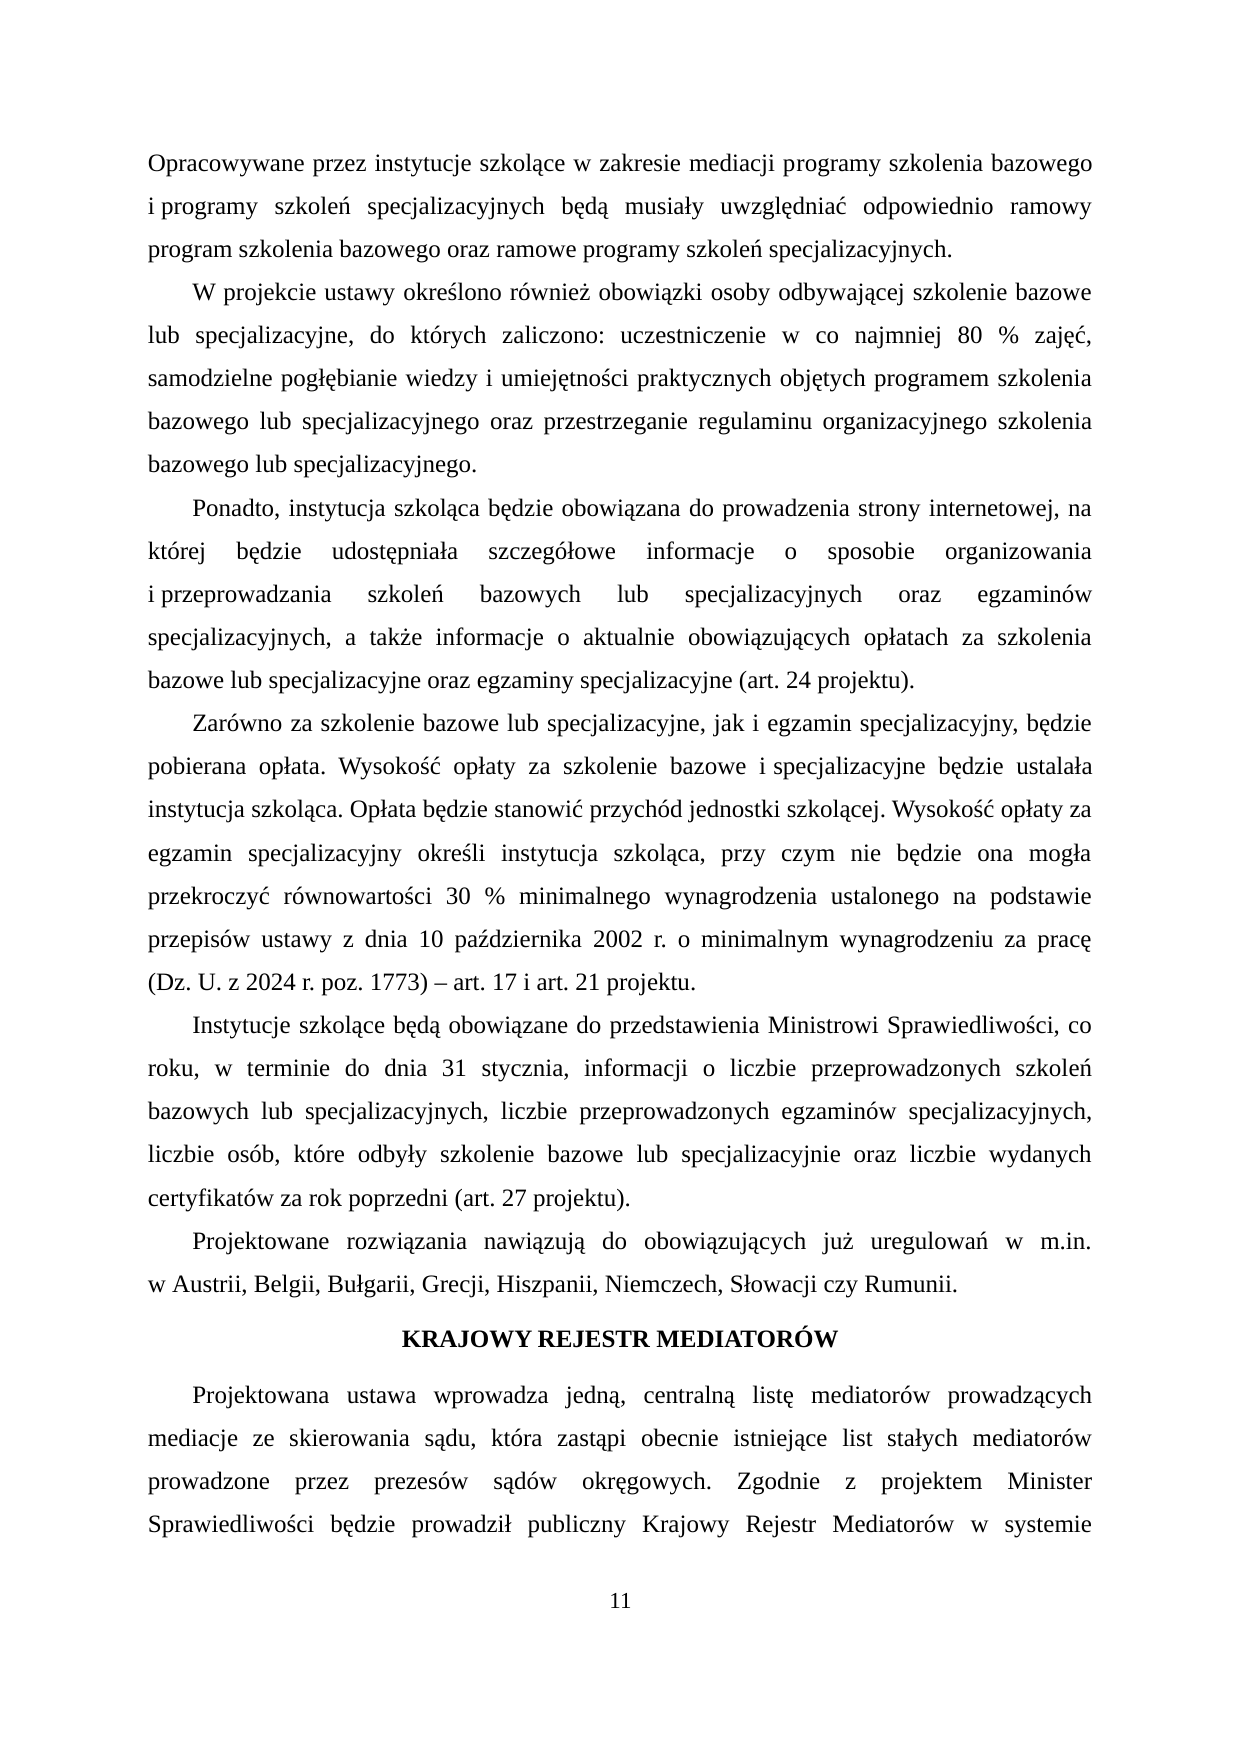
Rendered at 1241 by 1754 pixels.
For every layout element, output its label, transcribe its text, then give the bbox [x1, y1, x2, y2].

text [148, 148, 1093, 263]
text Ponadto, instytucja szkoląca będzie obowiązana do prowadzenia strony internetowej, na której będzie udostępniała szczegółowe informacje o sposobie organizowania i przeprowadzania szkoleń bazowych lub specjalizacyjnych oraz egzaminów specjalizacyjnych, a także informacje o aktualnie obowiązujących opłatach za szkolenia bazowe lub specjalizacyjne oraz egzaminy specjalizacyjne (art. 24 projektu). [148, 493, 1093, 694]
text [148, 1380, 1093, 1538]
text Zarówno za szkolenie bazowe lub specjalizacyjne, jak i egzamin specjalizacyjny, będzie pobierana opłata. Wysokość opłaty za szkolenie bazowe i specjalizacyjne będzie ustalała instytucja szkoląca. Opłata będzie stanowić przychód jednostki szkolącej. Wysokość opłaty za egzamin specjalizacyjny określi instytucja szkoląca, przy czym nie będzie ona mogła przekroczyć równowartości 30 % minimalnego wynagrodzenia ustalonego na podstawie przepisów ustawy z dnia 10 października 2002 r. o minimalnym wynagrodzeniu za pracę (Dz. U. z 2024 r. poz. 1773) – art. 17 i art. 21 projektu. [148, 708, 1093, 996]
text Instytucje szkolące będą obowiązane do przedstawienia Ministrowi Sprawiedliwości, co roku, w terminie do dnia 31 stycznia, informacji o liczbie przeprowadzonych szkoleń bazowych lub specjalizacyjnych, liczbie przeprowadzonych egzaminów specjalizacyjnych, liczbie osób, które odbyły szkolenie bazowe lub specjalizacyjnie oraz liczbie wydanych certyfikatów za rok poprzedni (art. 27 projektu). [148, 1010, 1093, 1211]
text Projektowane rozwiązania nawiązują do obowiązujących już uregulowań w m.in. w Austrii, Belgii, Bułgarii, Grecji, Hiszpanii, Niemczech, Słowacji czy Rumunii. [148, 1226, 1093, 1298]
text KRAJOWY REJESTR MEDIATORÓW [148, 1324, 1093, 1353]
text W projekcie ustawy określono również obowiązki osoby odbywającej szkolenie bazowe lub specjalizacyjne, do których zaliczono: uczestniczenie w co najmniej 80 % zajęć, samodzielne pogłębianie wiedzy i umiejętności praktycznych objętych programem szkolenia bazowego lub specjalizacyjnego oraz przestrzeganie regulaminu organizacyjnego szkolenia bazowego lub specjalizacyjnego. [148, 277, 1093, 478]
